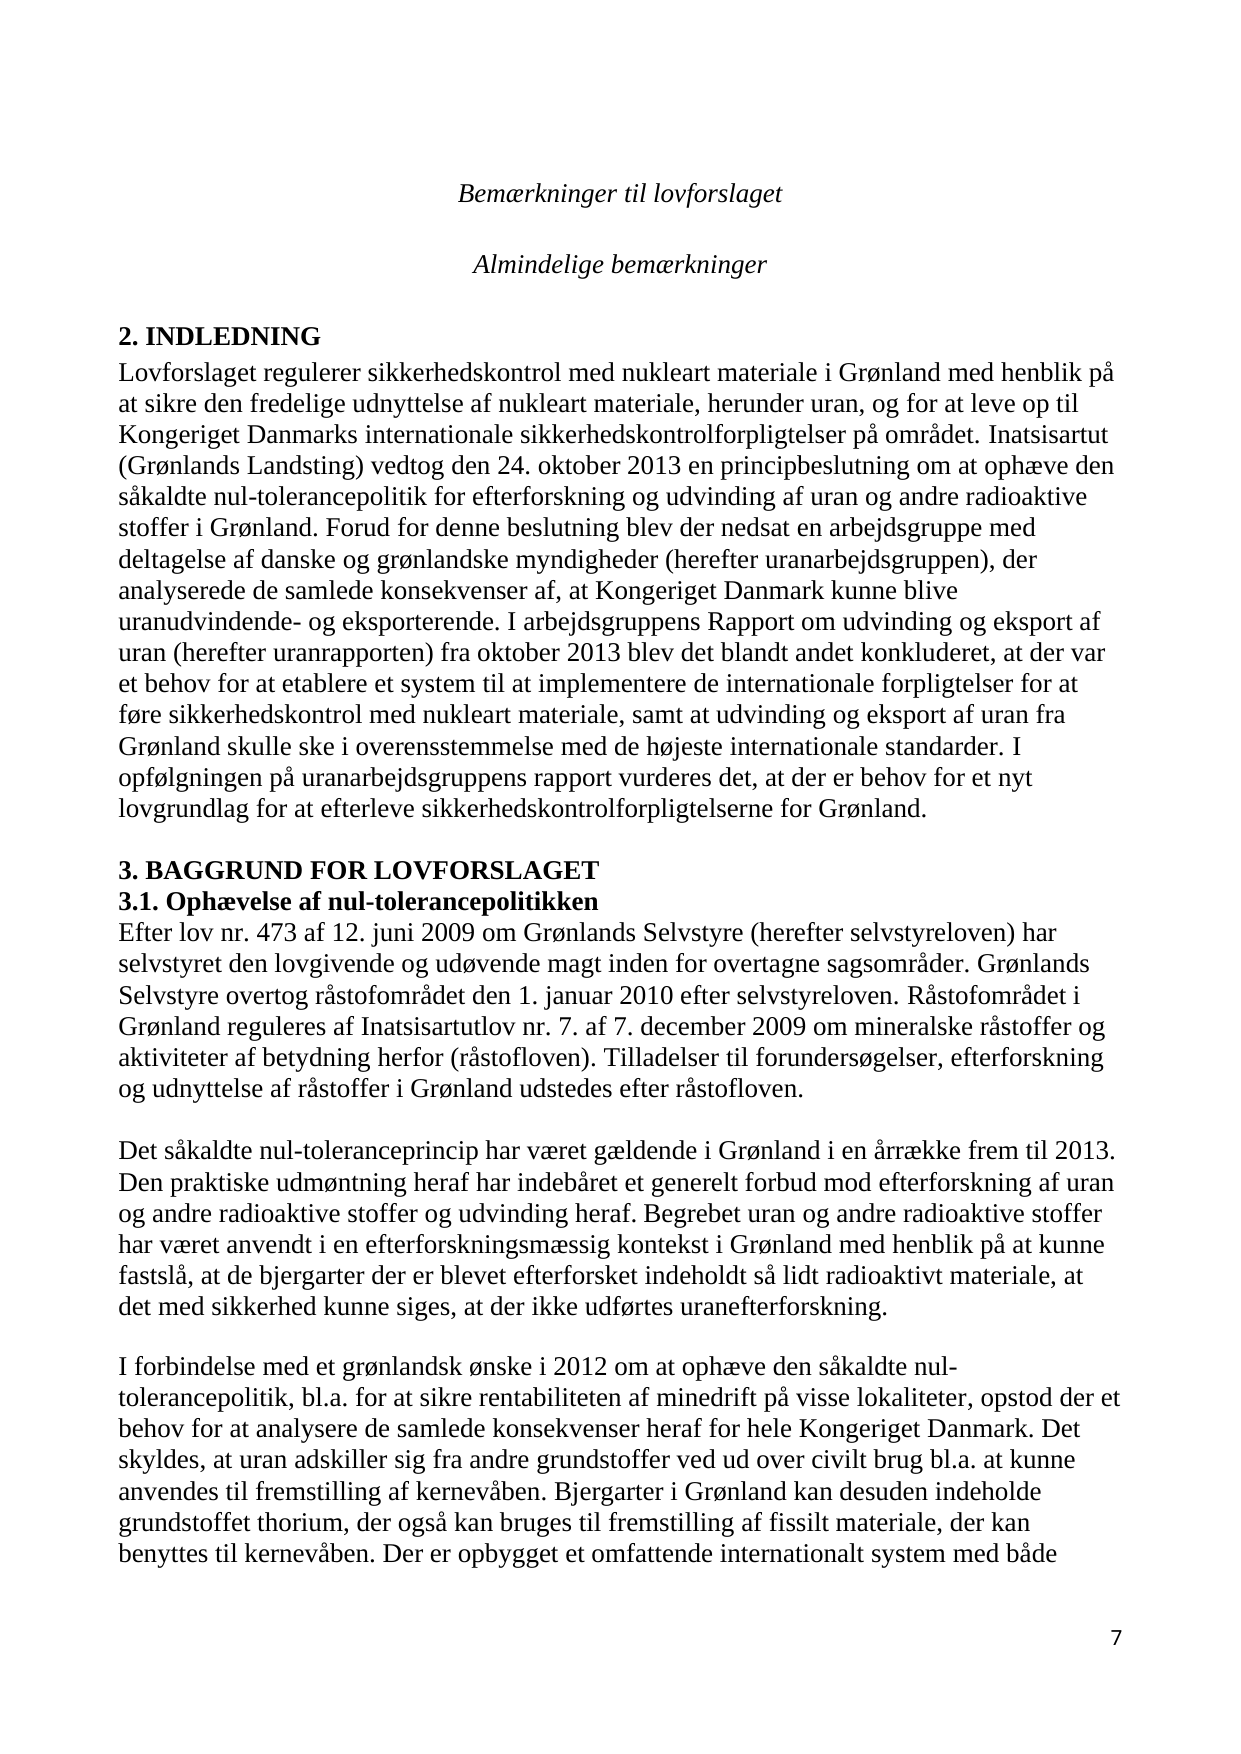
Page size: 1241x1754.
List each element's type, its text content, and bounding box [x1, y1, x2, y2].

text Almindelige bemærkninger [118, 249, 1122, 280]
text Det såkaldte nul-toleranceprincip har været gældende i Grønland i en årrække frem til 2013. Den praktiske udmøntning heraf har indebåret et generelt forbud mod efterforskning af uran og andre radioaktive stoffer og udvinding heraf. Begrebet uran og andre radioaktive stoffer har været anvendt i en efterforskningsmæssig kontekst i Grønland med henblik på at kunne fastslå, at de bjergarter der er blevet efterforsket indeholdt så lidt radioaktivt materiale, at det med sikkerhed kunne siges, at der ikke udførtes uranefterforskning. [118, 1134, 1122, 1322]
text 3.1. Ophævelse af nul-tolerancepolitikken [118, 885, 1122, 916]
text Lovforslaget regulerer sikkerhedskontrol med nukleart materiale i Grønland med henblik på at sikre den fredelige udnyttelse af nukleart materiale, herunder uran, og for at leve op til Kongeriget Danmarks internationale sikkerhedskontrolforpligtelser på området. Inatsisartut (Grønlands Landsting) vedtog den 24. oktober 2013 en principbeslutning om at ophæve den såkaldte nul-tolerancepolitik for efterforskning og udvinding af uran og andre radioaktive stoffer i Grønland. Forud for denne beslutning blev der nedsat en arbejdsgruppe med deltagelse af danske og grønlandske myndigheder (herefter uranarbejdsgruppen), der analyserede de samlede konsekvenser af, at Kongeriget Danmark kunne blive uranudvindende- og eksporterende. I arbejdsgruppens Rapport om udvinding og eksport af uran (herefter uranrapporten) fra oktober 2013 blev det blandt andet konkluderet, at der var et behov for at etablere et system til at implementere de internationale forpligtelser for at føre sikkerhedskontrol med nukleart materiale, samt at udvinding og eksport af uran fra Grønland skulle ske i overensstemmelse med de højeste internationale standarder. I opfølgningen på uranarbejdsgruppens rapport vurderes det, at der er behov for et nyt lovgrundlag for at efterleve sikkerhedskontrolforpligtelserne for Grønland. [118, 356, 1122, 823]
text Efter lov nr. 473 af 12. juni 2009 om Grønlands Selvstyre (herefter selvstyreloven) har selvstyret den lovgivende og udøvende magt inden for overtagne sagsområder. Grønlands Selvstyre overtog råstofområdet den 1. januar 2010 efter selvstyreloven. Råstofområdet i Grønland reguleres af Inatsisartutlov nr. 7. af 7. december 2009 om mineralske råstoffer og aktiviteter af betydning herfor (råstofloven). Tilladelser til forundersøgelser, efterforskning og udnyttelse af råstoffer i Grønland udstedes efter råstofloven. [118, 916, 1122, 1103]
text Bemærkninger til lovforslaget [118, 177, 1122, 208]
subtitle 2. INDLEDNING [118, 320, 1122, 351]
text 3. BAGGRUND FOR LOVFORSLAGET [118, 854, 1122, 885]
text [118, 1350, 1122, 1568]
